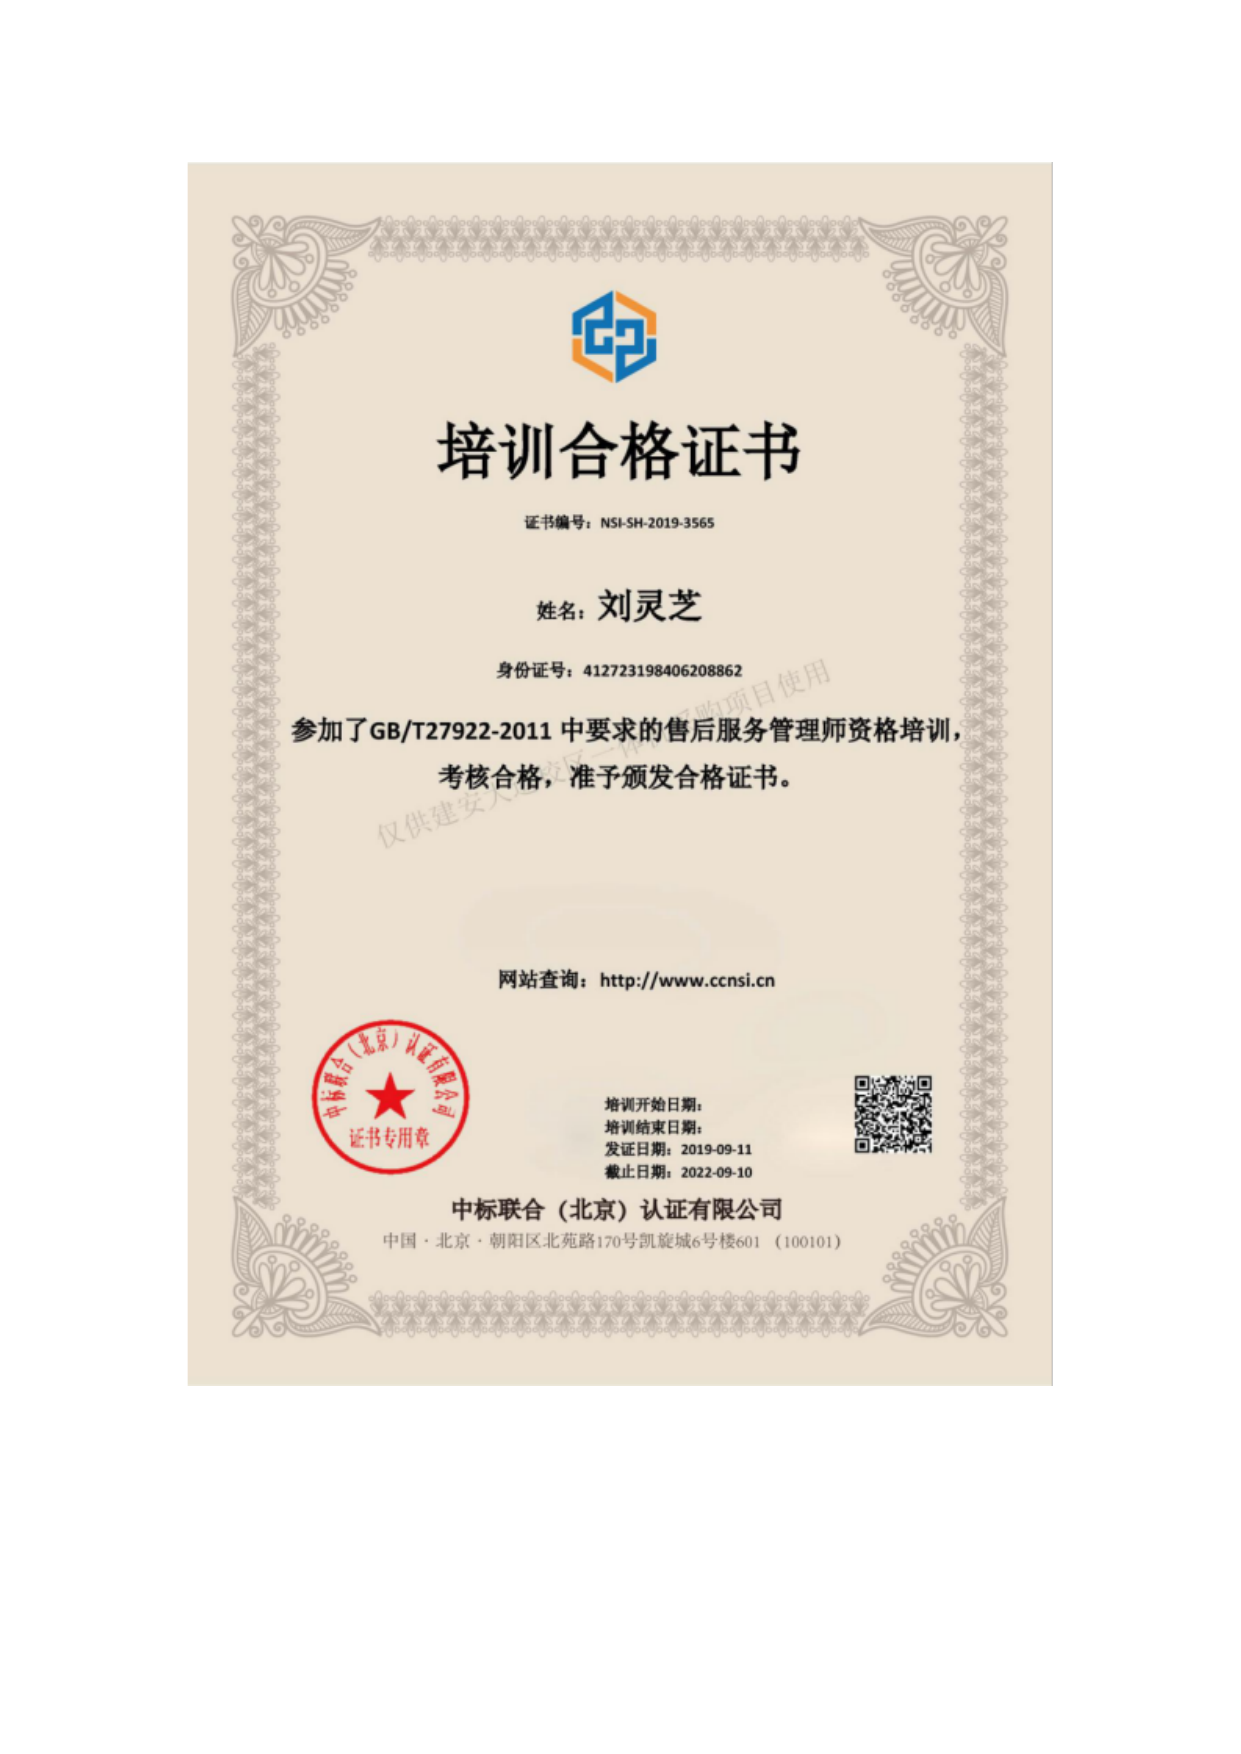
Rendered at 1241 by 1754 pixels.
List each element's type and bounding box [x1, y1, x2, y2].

picture [187, 162, 1054, 1386]
